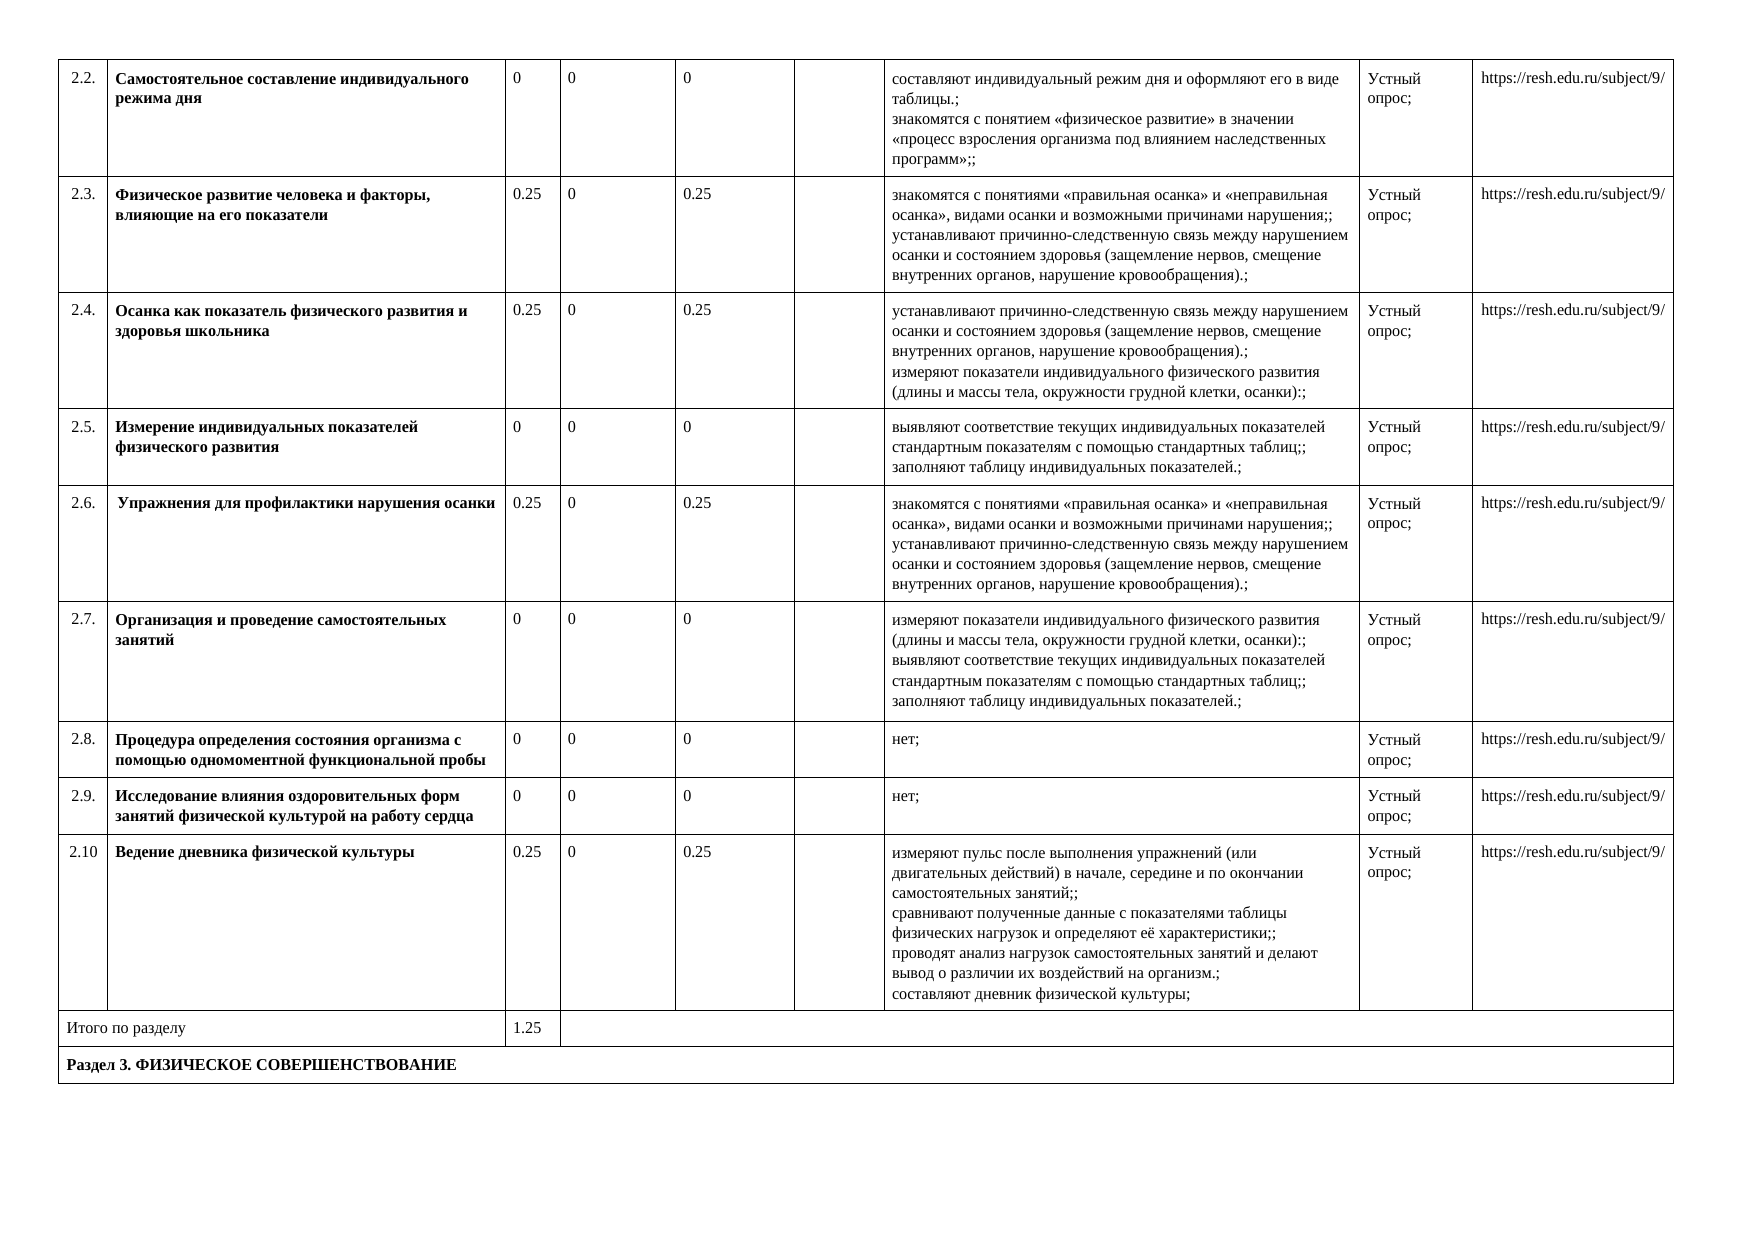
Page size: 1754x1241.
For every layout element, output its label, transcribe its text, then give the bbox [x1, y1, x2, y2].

table_cell 2.10 [59, 835, 107, 1010]
table_cell 0.25 [676, 177, 794, 292]
table_cell измеряют показатели индивидуального физического развития (длины и массы тела, окружности грудной клетки, осанки):; выявляют соответствие текущих индивидуальных показателей стандартным показателям с помощью стандартных таблиц;; заполняют таблицу индивидуальных показателей.; [885, 602, 1359, 721]
table_cell 2.6. [59, 486, 107, 601]
table_cell 0.25 [676, 486, 794, 601]
table_header [795, 60, 884, 176]
table_cell знакомятся с понятиями «правильная осанка» и «неправильная осанка», видами осанки и возможными причинами нарушения;; устанавливают причинно-следственную связь между нарушением осанки и состоянием здоровья (защемление нервов, смещение внутренних органов, нарушение кровообращения).; [885, 177, 1359, 292]
table_cell 0 [561, 835, 675, 1010]
table_cell [795, 722, 884, 777]
table_cell Устный опрос; [1360, 835, 1472, 1010]
table_cell 0 [561, 778, 675, 833]
table_cell 0.25 [506, 177, 560, 292]
table_cell [795, 177, 884, 292]
table_cell измеряют пульс после выполнения упражнений (или двигательных действий) в начале, середине и по окончании самостоятельных занятий;; сравнивают полученные данные с показателями таблицы физических нагрузок и определяют её характеристики;; проводят анализ нагрузок самостоятельных занятий и делают вывод о различии их воздействий на организм.; составляют дневник физической культуры; [885, 835, 1359, 1010]
table_cell [795, 293, 884, 408]
table_cell Раздел 3. ФИЗИЧЕСКОЕ СОВЕРШЕНСТВОВАНИЕ [59, 1047, 1673, 1083]
table_cell https://resh.edu.ru/subject/9/ [1473, 177, 1673, 292]
table_cell https://resh.edu.ru/subject/9/ [1473, 835, 1673, 1010]
table_cell [795, 835, 884, 1010]
table_header составляют индивидуальный режим дня и оформляют его в виде таблицы.; знакомятся с понятием «физическое развитие» в значении «процесс взросления организма под влиянием наследственных программ»;; [885, 60, 1359, 176]
table_cell [561, 1011, 1673, 1046]
table_cell 0 [676, 602, 794, 721]
table_cell 2.7. [59, 602, 107, 721]
table_cell 1.25 [506, 1011, 560, 1046]
table_cell Устный опрос; [1360, 778, 1472, 833]
table_cell 0 [506, 722, 560, 777]
table_cell Физическое развитие человека и факторы, влияющие на его показатели [108, 177, 505, 292]
table_cell Устный опрос; [1360, 409, 1472, 484]
table_cell 0 [506, 778, 560, 833]
table_cell 2.3. [59, 177, 107, 292]
table_cell 0.25 [506, 835, 560, 1010]
table_cell знакомятся с понятиями «правильная осанка» и «неправильная осанка», видами осанки и возможными причинами нарушения;; устанавливают причинно-следственную связь между нарушением осанки и состоянием здоровья (защемление нервов, смещение внутренних органов, нарушение кровообращения).; [885, 486, 1359, 601]
table_cell Устный опрос; [1360, 177, 1472, 292]
table_cell 0 [676, 778, 794, 833]
table_cell Устный опрос; [1360, 602, 1472, 721]
table_cell Измерение индивидуальных показателей физического развития [108, 409, 505, 484]
table_cell Устный опрос; [1360, 486, 1472, 601]
table_cell 0 [561, 486, 675, 601]
table_cell 0 [561, 722, 675, 777]
table_cell Устный опрос; [1360, 293, 1472, 408]
table_cell https://resh.edu.ru/subject/9/ [1473, 722, 1673, 777]
table_cell Упражнения для профилактики нарушения осанки [108, 486, 505, 601]
table_cell [795, 409, 884, 484]
table_cell 0 [561, 293, 675, 408]
table_cell 0.25 [676, 835, 794, 1010]
table_header Устный опрос; [1360, 60, 1472, 176]
table_cell 0.25 [506, 293, 560, 408]
table_cell нет; [885, 722, 1359, 777]
table_cell 0 [561, 177, 675, 292]
table_header 0 [506, 60, 560, 176]
table_cell Организация и проведение самостоятельных занятий [108, 602, 505, 721]
table_cell 2.4. [59, 293, 107, 408]
table_header https://resh.edu.ru/subject/9/ [1473, 60, 1673, 176]
table_cell [795, 778, 884, 833]
table_header 0 [676, 60, 794, 176]
table_cell 2.8. [59, 722, 107, 777]
table_cell Процедура определения состояния организма с помощью одномоментной функциональной пробы [108, 722, 505, 777]
table_cell Устный опрос; [1360, 722, 1472, 777]
table_cell Исследование влияния оздоровительных форм занятий физической культурой на работу сердца [108, 778, 505, 833]
table_cell Ведение дневника физической культуры [108, 835, 505, 1010]
table_cell 0 [676, 409, 794, 484]
table_cell 0.25 [506, 486, 560, 601]
table_cell 0 [676, 722, 794, 777]
table_cell https://resh.edu.ru/subject/9/ [1473, 486, 1673, 601]
table_cell https://resh.edu.ru/subject/9/ [1473, 293, 1673, 408]
table_cell [795, 602, 884, 721]
table_cell 0 [506, 409, 560, 484]
table_header 2.2. [59, 60, 107, 176]
table_cell Итого по разделу [59, 1011, 505, 1046]
table_cell Осанка как показатель физического развития и здоровья школьника [108, 293, 505, 408]
table_header Самостоятельное составление индивидуального режима дня [108, 60, 505, 176]
table_cell нет; [885, 778, 1359, 833]
table_cell устанавливают причинно-следственную связь между нарушением осанки и состоянием здоровья (защемление нервов, смещение внутренних органов, нарушение кровообращения).; измеряют показатели индивидуального физического развития (длины и массы тела, окружности грудной клетки, осанки):; [885, 293, 1359, 408]
table_cell 0 [561, 409, 675, 484]
table_cell https://resh.edu.ru/subject/9/ [1473, 409, 1673, 484]
table_cell 0 [561, 602, 675, 721]
table_cell 2.9. [59, 778, 107, 833]
table_cell 2.5. [59, 409, 107, 484]
table_header 0 [561, 60, 675, 176]
table_cell 0.25 [676, 293, 794, 408]
table_cell выявляют соответствие текущих индивидуальных показателей стандартным показателям с помощью стандартных таблиц;; заполняют таблицу индивидуальных показателей.; [885, 409, 1359, 484]
table_cell 0 [506, 602, 560, 721]
table_cell [795, 486, 884, 601]
table_cell https://resh.edu.ru/subject/9/ [1473, 602, 1673, 721]
table_cell https://resh.edu.ru/subject/9/ [1473, 778, 1673, 833]
